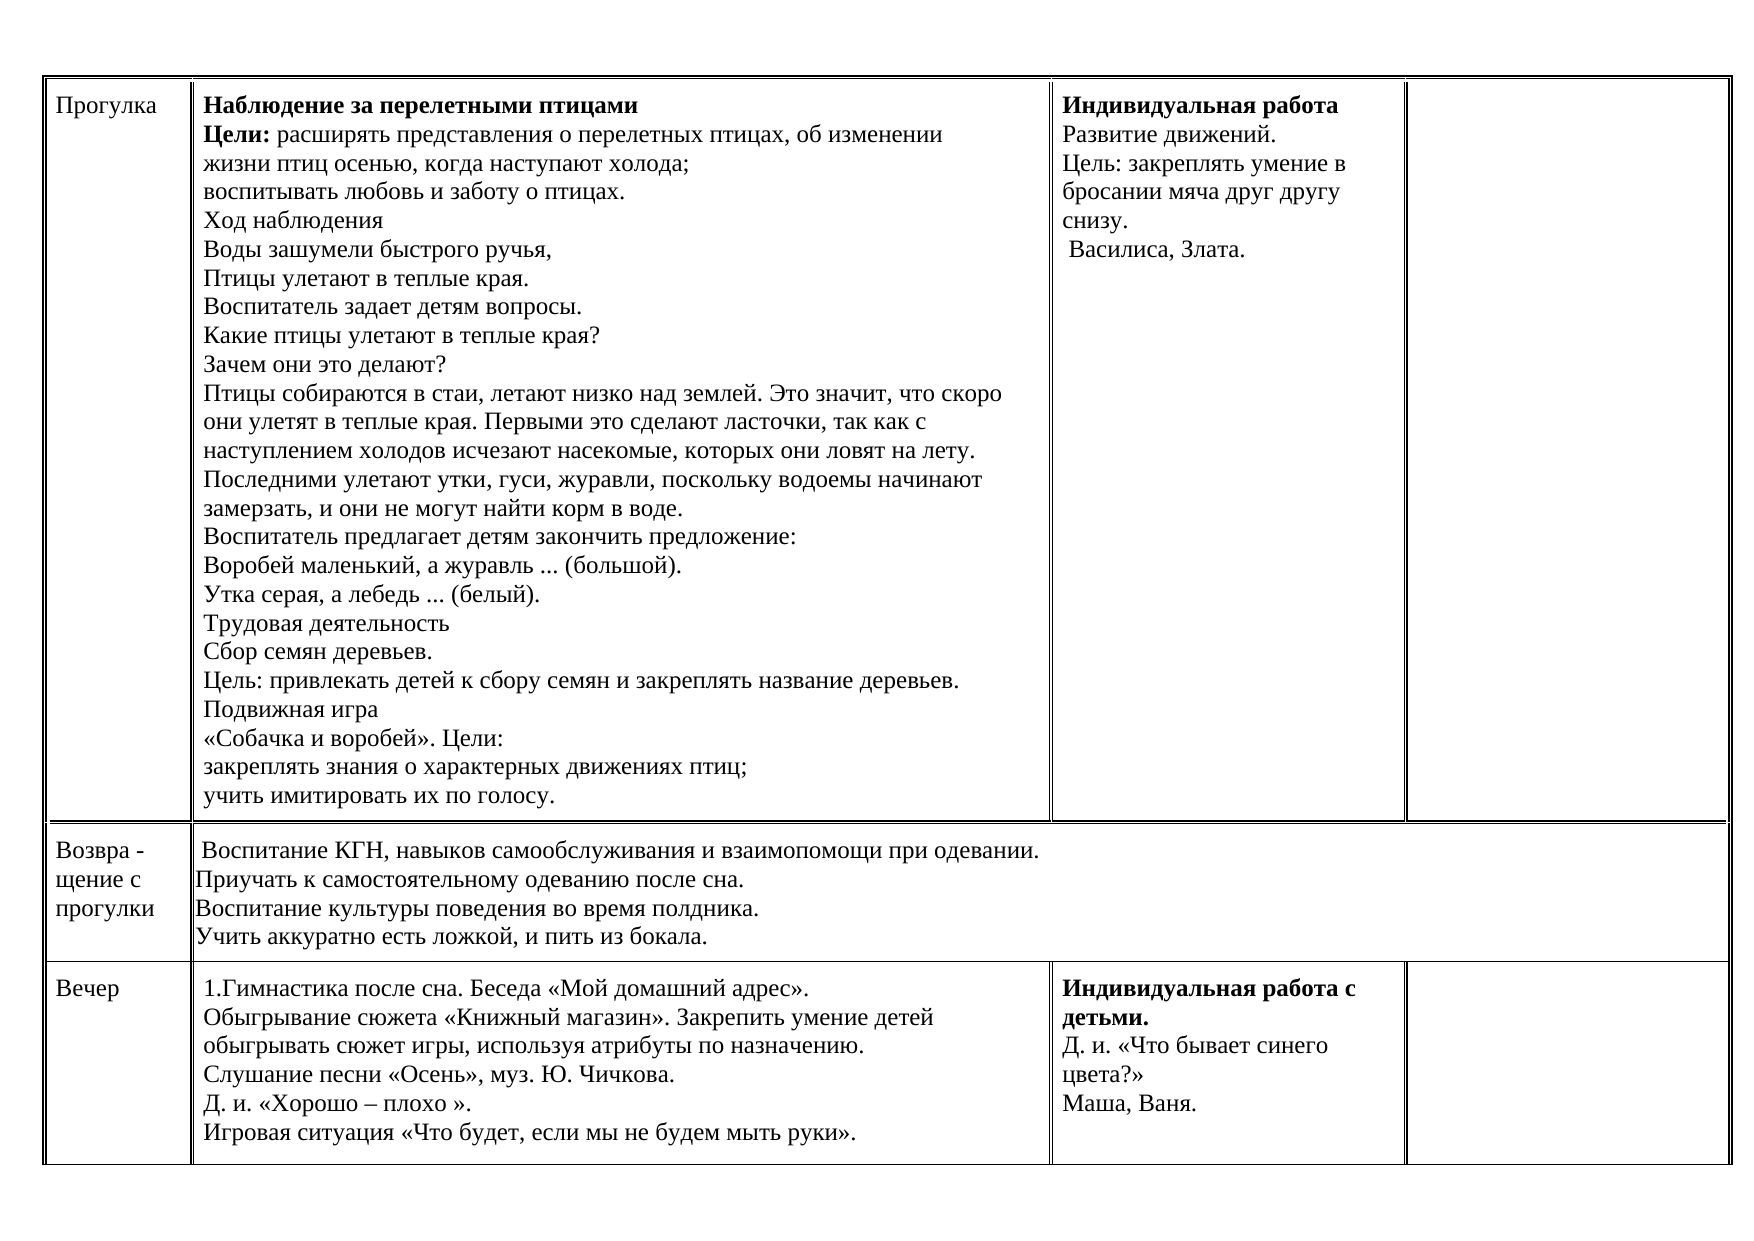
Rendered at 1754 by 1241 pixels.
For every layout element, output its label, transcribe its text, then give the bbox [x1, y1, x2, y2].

table_cell Возвра - щение с прогулки [47, 820, 191, 961]
table_cell Вечер [47, 962, 190, 1164]
table_cell Прогулка [47, 79, 192, 820]
table_cell Наблюдение за перелетными птицами Цели: расширять представления о перелетных птицах, об изменении жизни птиц осенью, когда наступают холода; воспитывать любовь и заботу о птицах. Ход наблюдения Воды зашумели быстрого ручья, Птицы улетают в теплые края. Воспитатель задает детям вопросы. Какие птицы улетают в теплые края? Зачем они это делают? Птицы собираются в стаи, летают низко над землей. Это значит, что скоро они улетят в теплые края. Первыми это сделают ласточки, так как с наступлением холодов исчезают насекомые, которых они ловят на лету. Последними улетают утки, гуси, журавли, поскольку водоемы начинают замерзать, и они не могут найти корм в воде. Воспитатель предлагает детям закончить предложение: Воробей маленький, а журавль ... (большой). Утка серая, а лебедь ... (белый). Трудовая деятельность Сбор семян деревьев. Цель: привлекать детей к сбору семян и закреплять название деревьев. Подвижная игра «Собачка и воробей». Цели: закреплять знания о характерных движениях птиц; учить имитировать их по голосу. [192, 77, 1051, 820]
table_cell Индивидуальная работа Развитие движений. Цель: закреплять умение в бросании мяча друг другу снизу. Василиса, Злата. [1051, 77, 1406, 820]
table_cell Воспитание КГН, навыков самообслуживания и взаимопомощи при одевании. Приучать к самостоятельному одеванию после сна. Воспитание культуры поведения во время полдника. Учить аккуратно есть ложкой, и пить из бокала. [194, 820, 1729, 961]
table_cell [1053, 962, 1404, 1164]
table_cell [1408, 962, 1728, 1164]
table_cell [194, 962, 1049, 1164]
table_cell [1406, 79, 1728, 820]
